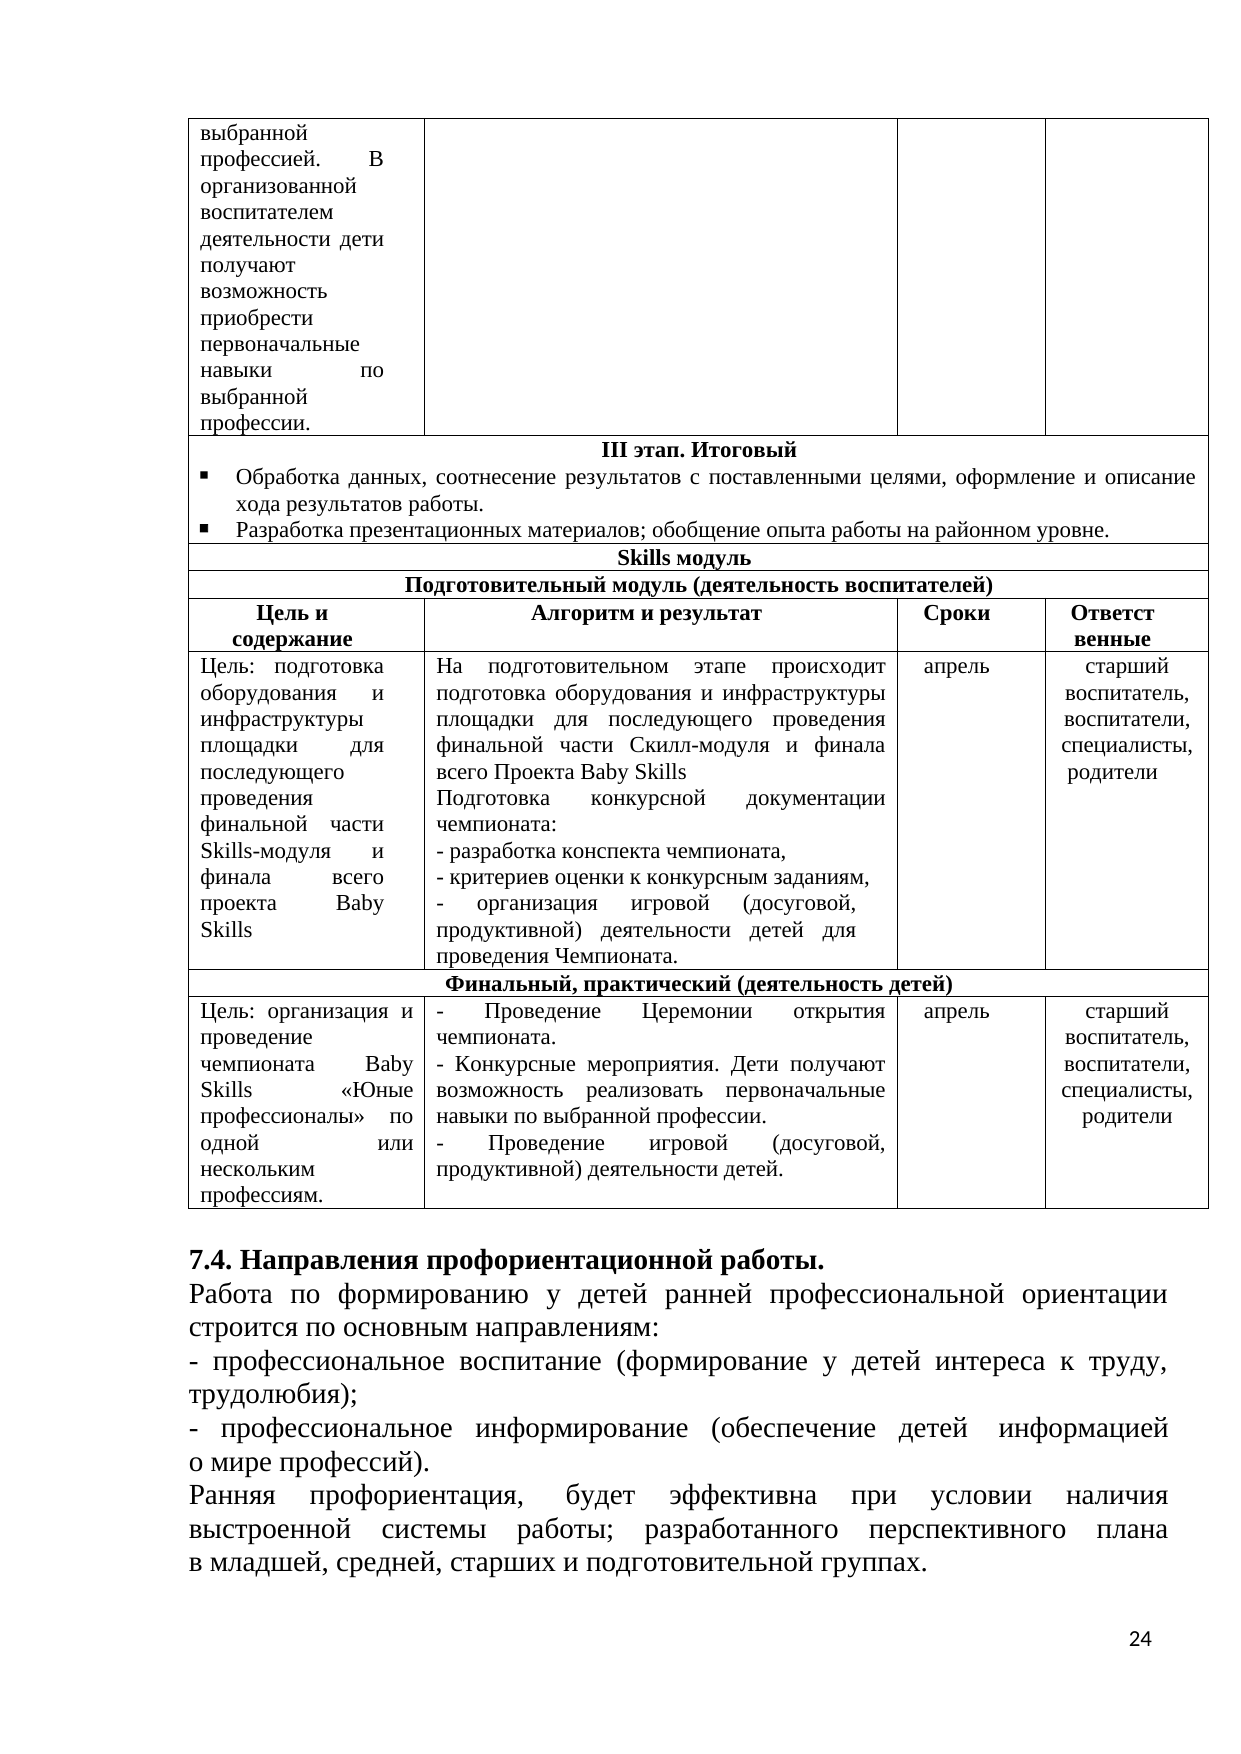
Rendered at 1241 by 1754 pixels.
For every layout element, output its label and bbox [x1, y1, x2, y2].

table_header [177, 118, 1209, 1603]
